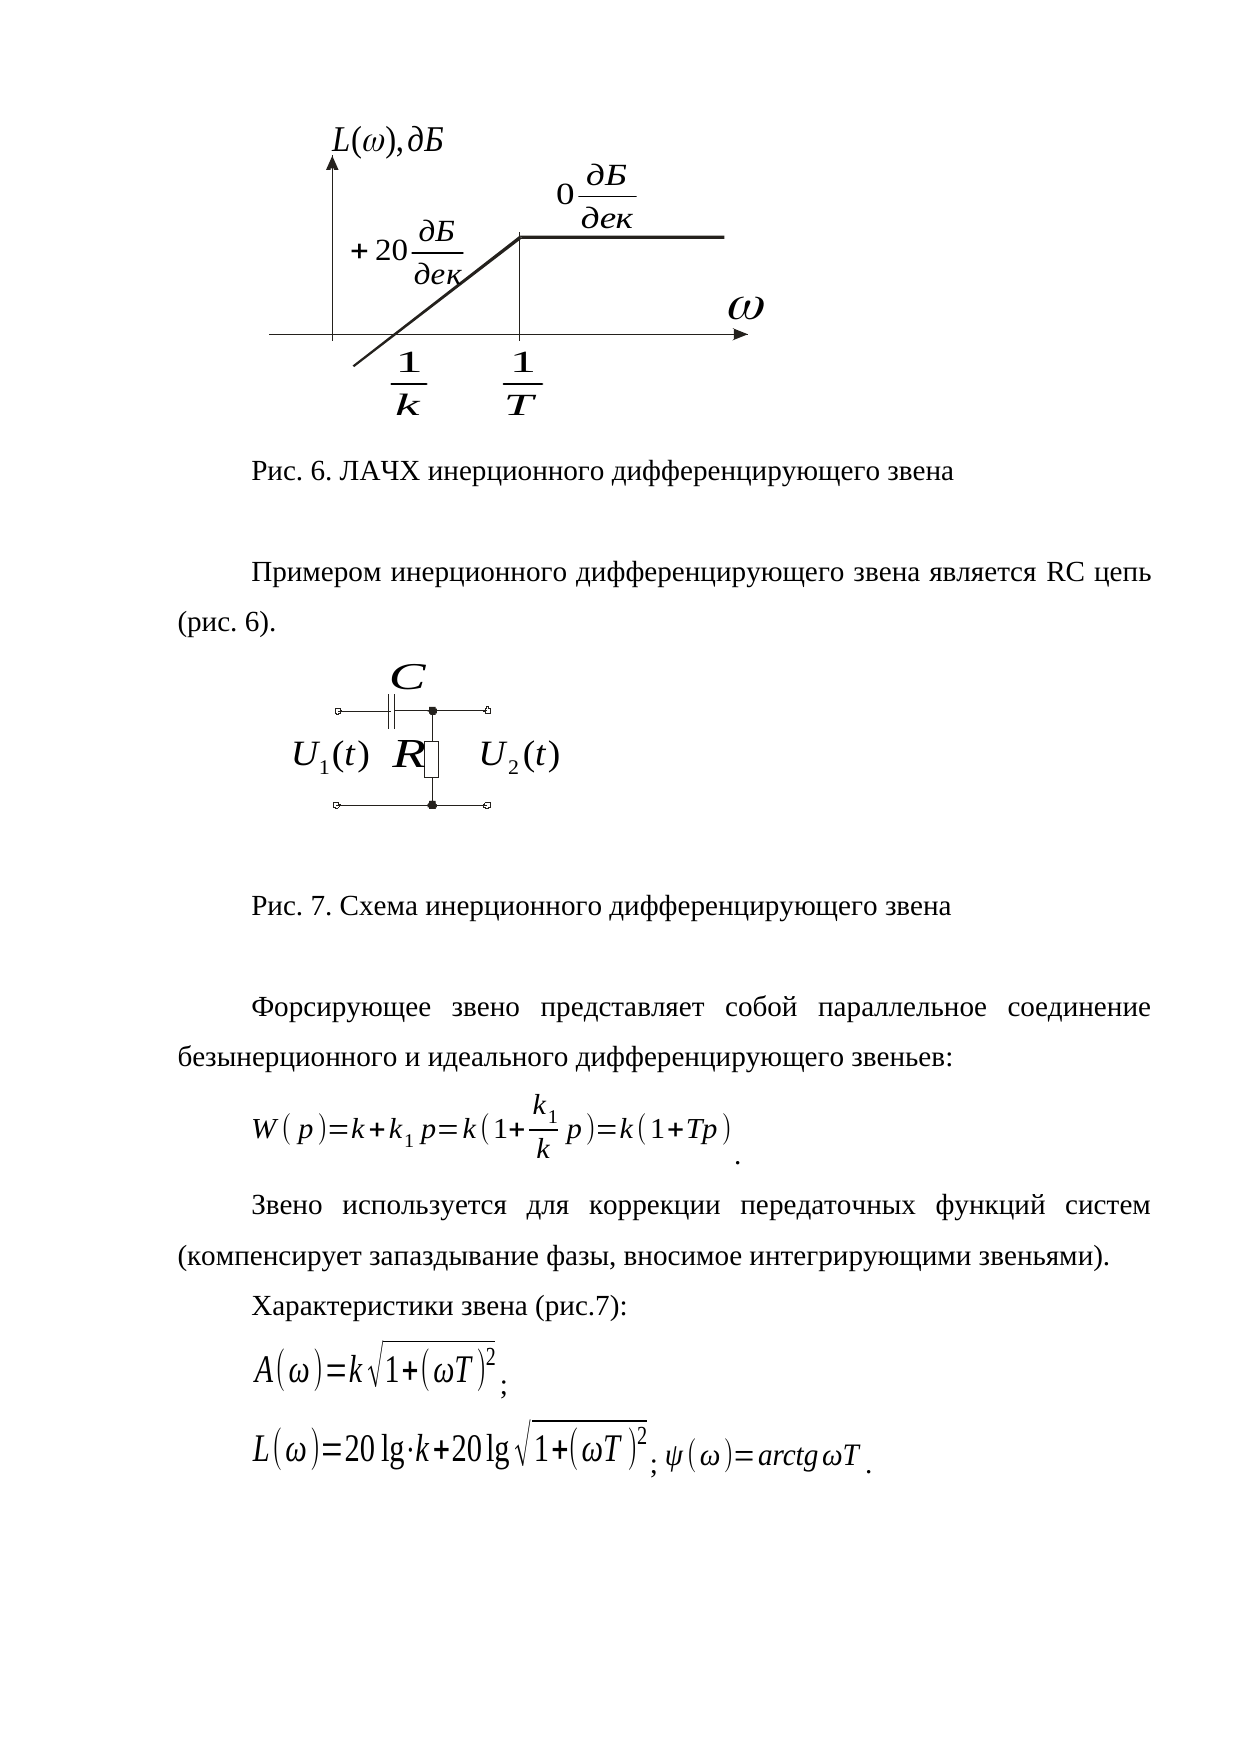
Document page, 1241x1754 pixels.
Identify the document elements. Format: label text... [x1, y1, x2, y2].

text Форсирующее звено представляет собой параллельное соединение безынерционного и идеального дифференцирующего звеньев: [177, 989, 1152, 1073]
text ; [177, 1338, 1152, 1401]
text . [177, 1089, 1152, 1171]
text Характеристики звена (рис.7): [177, 1288, 1152, 1322]
text Звено используется для коррекции передаточных функций систем (компенсирует запаздывание фазы, вносимое интегрирующими звеньями). [177, 1187, 1152, 1271]
text ; . [177, 1418, 1152, 1480]
text Рис. 6. ЛАЧХ инерционного дифференцирующего звена [177, 453, 1152, 487]
text Рис. 7. Схема инерционного дифференцирующего звена [177, 888, 1152, 922]
text Примером инерционного дифференцирующего звена является RC цепь (рис. 6). [177, 554, 1152, 638]
